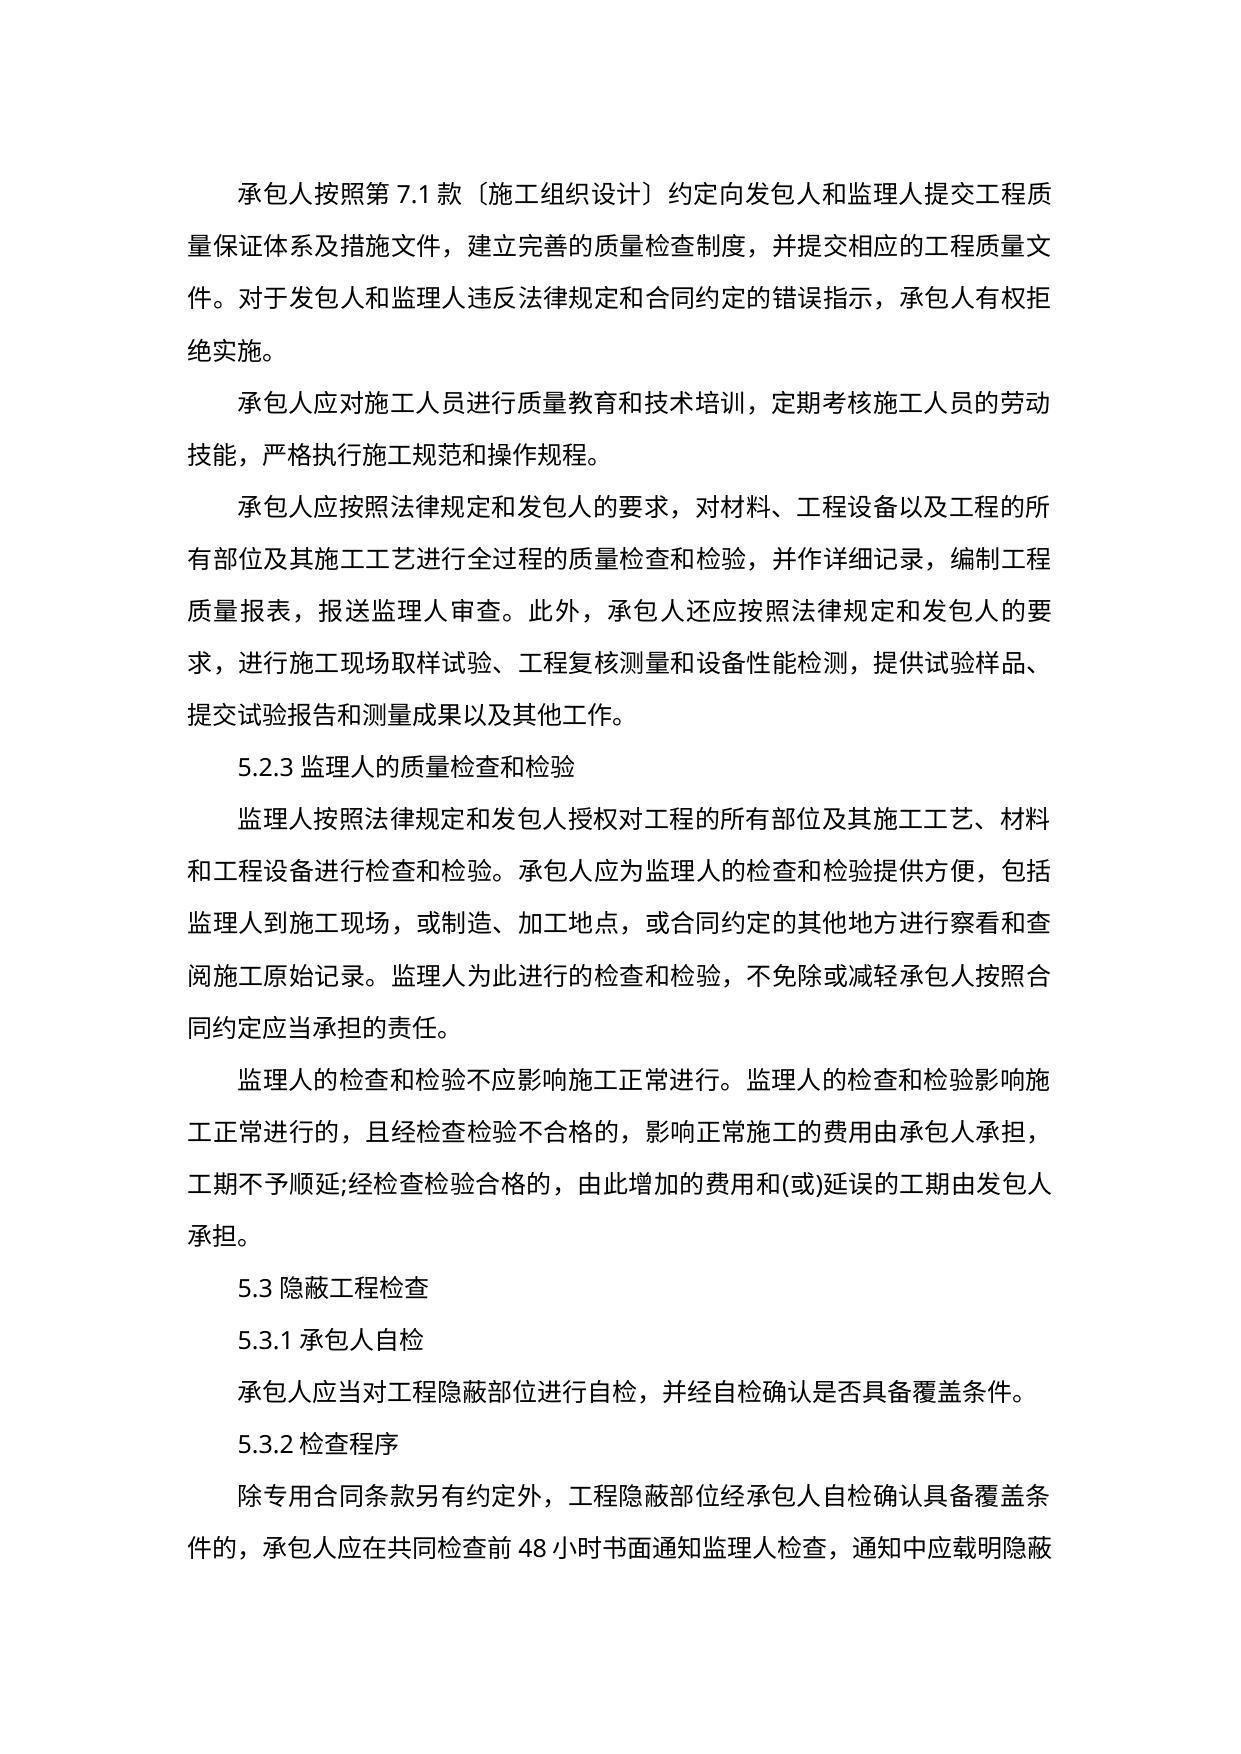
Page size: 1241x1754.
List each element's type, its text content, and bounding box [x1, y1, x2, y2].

text 监理人的检查和检验不应影响施工正常进行。监理人的检查和检验影响施工正常进行的，且经检查检验不合格的，影响正常施工的费用由承包人承担，工期不予顺延;经检查检验合格的，由此增加的费用和(或)延误的工期由发包人承担。 [187, 1047, 1053, 1256]
text 承包人应按照法律规定和发包人的要求，对材料、工程设备以及工程的所有部位及其施工工艺进行全过程的质量检查和检验，并作详细记录，编制工程质量报表，报送监理人审查。此外，承包人还应按照法律规定和发包人的要求，进行施工现场取样试验、工程复核测量和设备性能检测，提供试验样品、提交试验报告和测量成果以及其他工作。 [187, 474, 1053, 735]
text 5.3.1承包人自检 [187, 1308, 1053, 1360]
text 5.2.3 监理人的质量检查和检验 [187, 735, 1053, 787]
text 承包人按照第7.1款〔施工组织设计〕约定向发包人和监理人提交工程质量保证体系及措施文件，建立完善的质量检查制度，并提交相应的工程质量文件。对于发包人和监理人违反法律规定和合同约定的错误指示，承包人有权拒绝实施。 [187, 162, 1053, 370]
text 承包人应当对工程隐蔽部位进行自检，并经自检确认是否具备覆盖条件。 [187, 1360, 1053, 1412]
text 5.3.2检查程序 [187, 1412, 1053, 1464]
text 5.3 隐蔽工程检查 [187, 1256, 1053, 1308]
text 承包人应对施工人员进行质量教育和技术培训，定期考核施工人员的劳动技能，严格执行施工规范和操作规程。 [187, 370, 1053, 474]
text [187, 1464, 1053, 1568]
text 监理人按照法律规定和发包人授权对工程的所有部位及其施工工艺、材料和工程设备进行检查和检验。承包人应为监理人的检查和检验提供方便，包括监理人到施工现场，或制造、加工地点，或合同约定的其他地方进行察看和查阅施工原始记录。监理人为此进行的检查和检验，不免除或减轻承包人按照合同约定应当承担的责任。 [187, 787, 1053, 1047]
